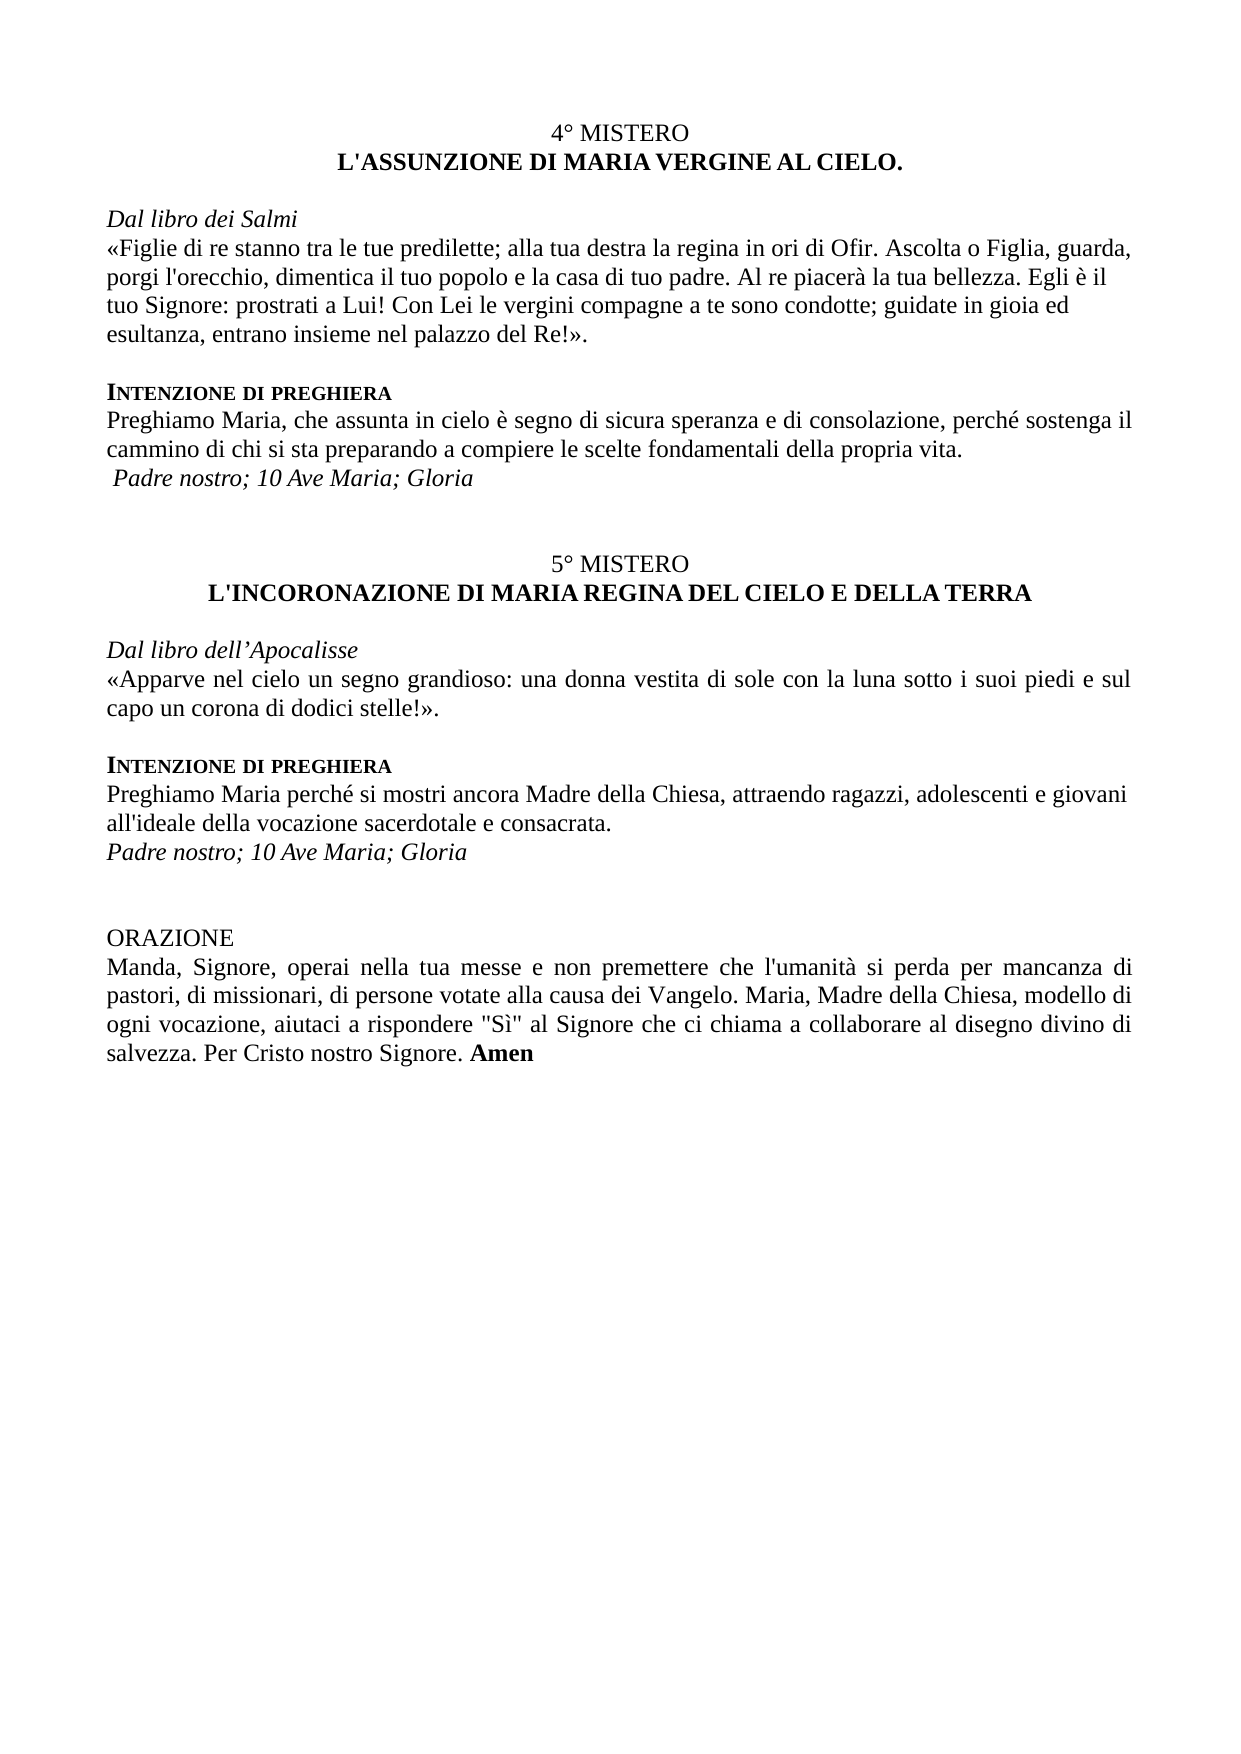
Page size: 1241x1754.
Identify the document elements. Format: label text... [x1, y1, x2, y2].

text 4° MISTERO [106, 118, 1134, 147]
text ORAZIONE [106, 923, 1134, 952]
text L'Incoronazione di Maria regina del cielo e della terra [106, 578, 1134, 607]
text Preghiamo Maria perché si mostri ancora Madre della Chiesa, attraendo ragazzi, adolescenti e giovani all'ideale della vocazione sacerdotale e consacrata. [106, 779, 1134, 837]
text L'Assunzione di Maria Vergine al Cielo. [106, 147, 1134, 176]
text Padre nostro; 10 Ave Maria; Gloria [106, 837, 1134, 866]
text 5° MISTERO [106, 549, 1134, 578]
text Manda, Signore, operai nella tua messe e non premettere che l'umanità si perda per mancanza di pastori, di missionari, di persone votate alla causa dei Vangelo. Maria, Madre della Chiesa, modello di ogni vocazione, aiutaci a rispondere "Sì" al Signore che ci chiama a collaborare al disegno divino di salvezza. Per Cristo nostro Signore. Amen [106, 952, 1134, 1067]
text Dal libro dei Salmi [106, 204, 1134, 233]
text Padre nostro; 10 Ave Maria; Gloria [106, 463, 1134, 492]
text Intenzione di preghiera [106, 377, 1132, 406]
text «Apparve nel cielo un segno grandioso: una donna vestita di sole con la luna sotto i suoi piedi e sul capo un corona di dodici stelle!». [106, 664, 1134, 722]
text Preghiamo Maria, che assunta in cielo è segno di sicura speranza e di consolazione, perché sostenga il cammino di chi si sta preparando a compiere le scelte fondamentali della propria vita. [106, 406, 1134, 463]
text Dal libro dell’Apocalisse [106, 636, 1134, 664]
text Intenzione di preghiera [106, 751, 1132, 779]
text «Figlie di re stanno tra le tue predilette; alla tua destra la regina in ori di Ofir. Ascolta o Figlia, guarda, porgi l'orecchio, dimentica il tuo popolo e la casa di tuo padre. Al re piacerà la tua bellezza. Egli è il tuo Signore: prostrati a Lui! Con Lei le vergini compagne a te sono condotte; guidate in gioia ed esultanza, entrano insieme nel palazzo del Re!». [106, 233, 1134, 348]
